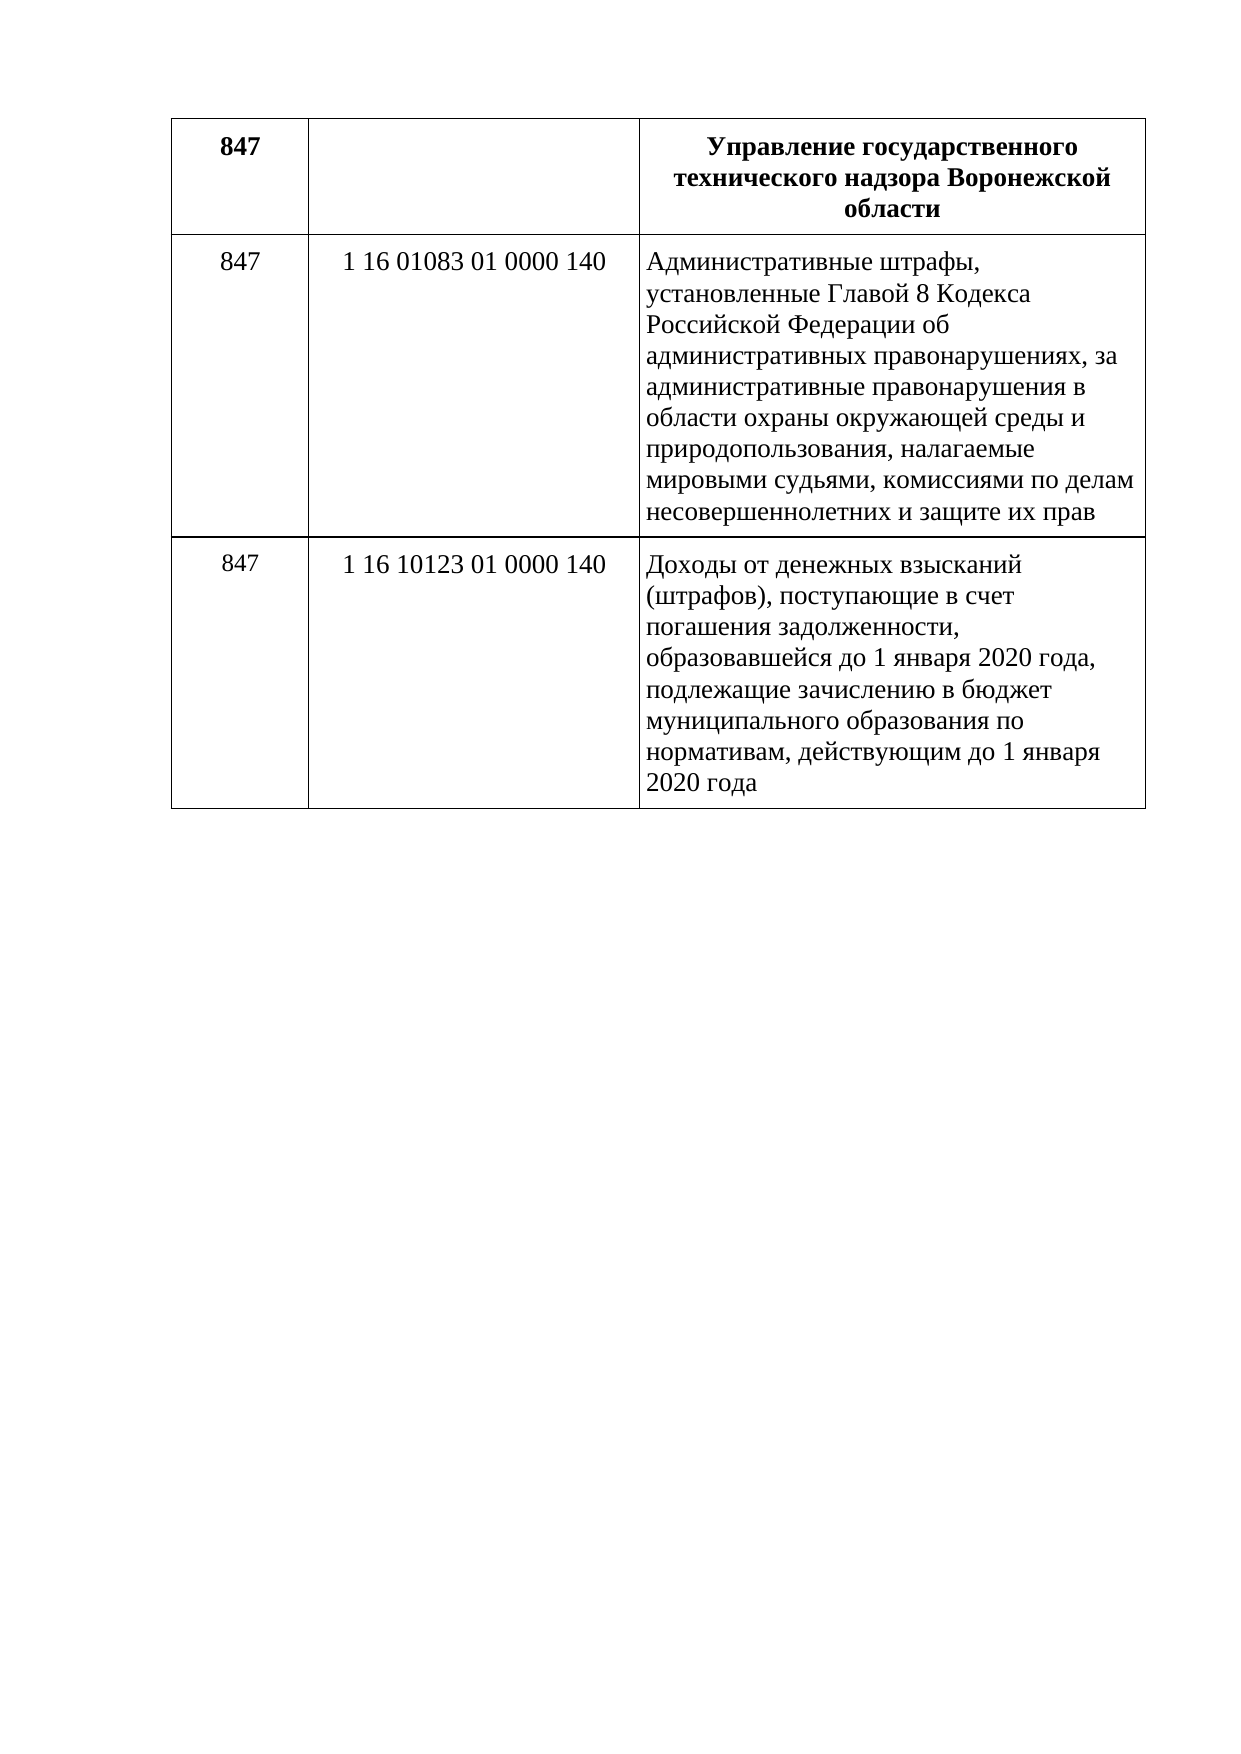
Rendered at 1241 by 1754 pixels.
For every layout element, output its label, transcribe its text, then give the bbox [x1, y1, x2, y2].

table_cell 1 16 10123 01 0000 140 [309, 538, 639, 808]
table_cell 847 [172, 235, 308, 536]
table_cell Административные штрафы, установленные Главой 8 Кодекса Российской Федерации об административных правонарушениях, за административные правонарушения в области охраны окружающей среды и природопользования, налагаемые мировыми судьями, комиссиями по делам несовершеннолетних и защите их прав [640, 235, 1145, 536]
table_cell Доходы от денежных взысканий (штрафов), поступающие в счет погашения задолженности, образовавшейся до 1 января 2020 года, подлежащие зачислению в бюджет муниципального образования по нормативам, действующим до 1 января 2020 года [640, 538, 1145, 808]
table_cell 847 [172, 119, 308, 234]
table_cell Управление государственного технического надзора Воронежской области [640, 119, 1145, 234]
table_cell 847 [172, 538, 308, 808]
table_cell [309, 119, 639, 234]
table_cell 1 16 01083 01 0000 140 [309, 235, 639, 536]
